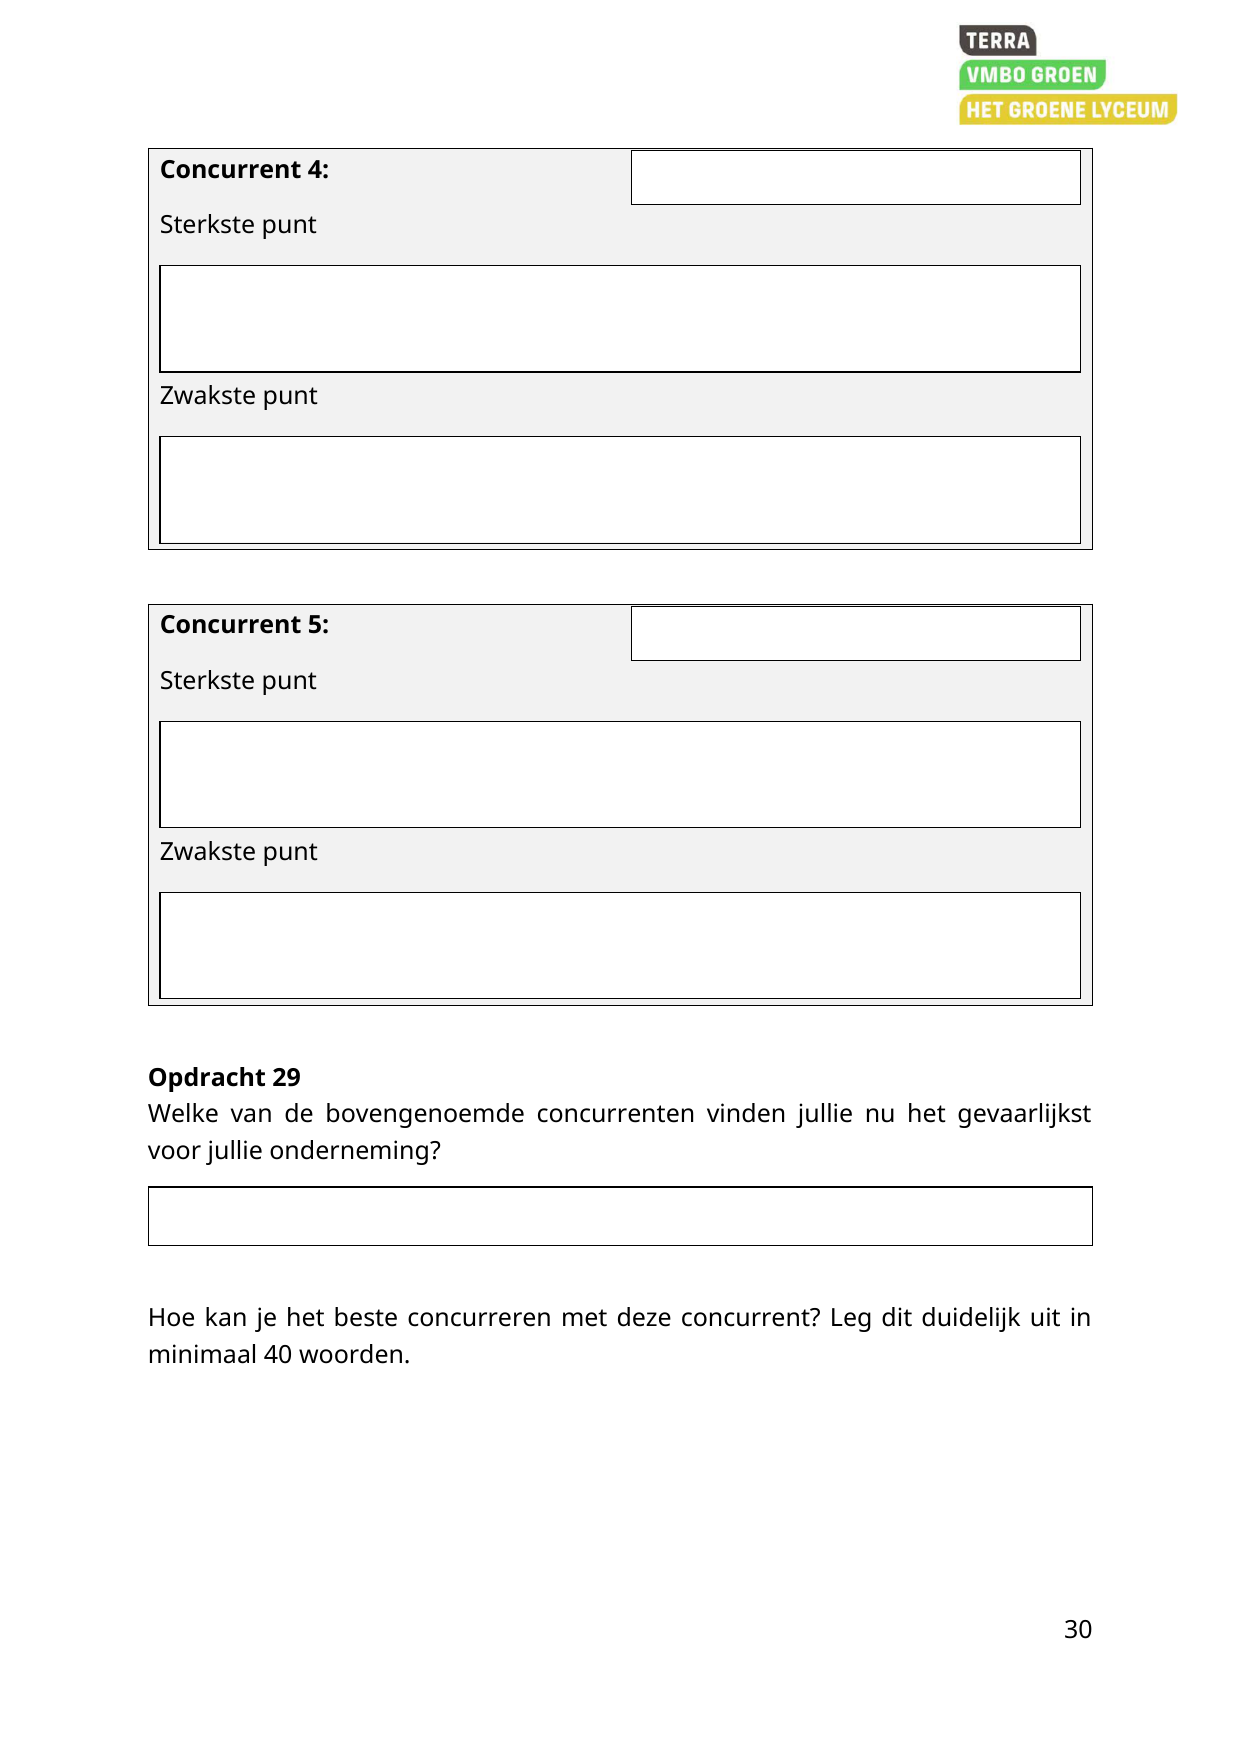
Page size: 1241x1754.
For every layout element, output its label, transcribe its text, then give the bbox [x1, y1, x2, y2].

table_cell [149, 260, 1092, 378]
table_cell [149, 431, 1092, 549]
table_cell [149, 716, 1092, 834]
text Hoe kan je het beste concurreren met deze concurrent? Leg dit duidelijk uit in minimaal 40 woorden. [148, 1300, 1092, 1371]
table_header [620, 149, 1092, 207]
table_cell [149, 887, 1092, 1005]
picture [956, 22, 1178, 126]
text Welke van de bovengenoemde concurrenten vinden jullie nu het gevaarlijkst voor jullie onderneming? [148, 1096, 1092, 1167]
subtitle Opdracht 29 [148, 1059, 1092, 1093]
table_cell Sterkste punt [149, 207, 1092, 260]
table_cell Sterkste punt [149, 663, 1092, 716]
table_header Concurrent 5: [149, 605, 620, 663]
table_header [620, 605, 1092, 663]
table_header Concurrent 4: [149, 149, 620, 207]
table_cell Zwakste punt [149, 378, 1092, 431]
table_header [149, 1188, 1092, 1245]
table_cell Zwakste punt [149, 834, 1092, 887]
